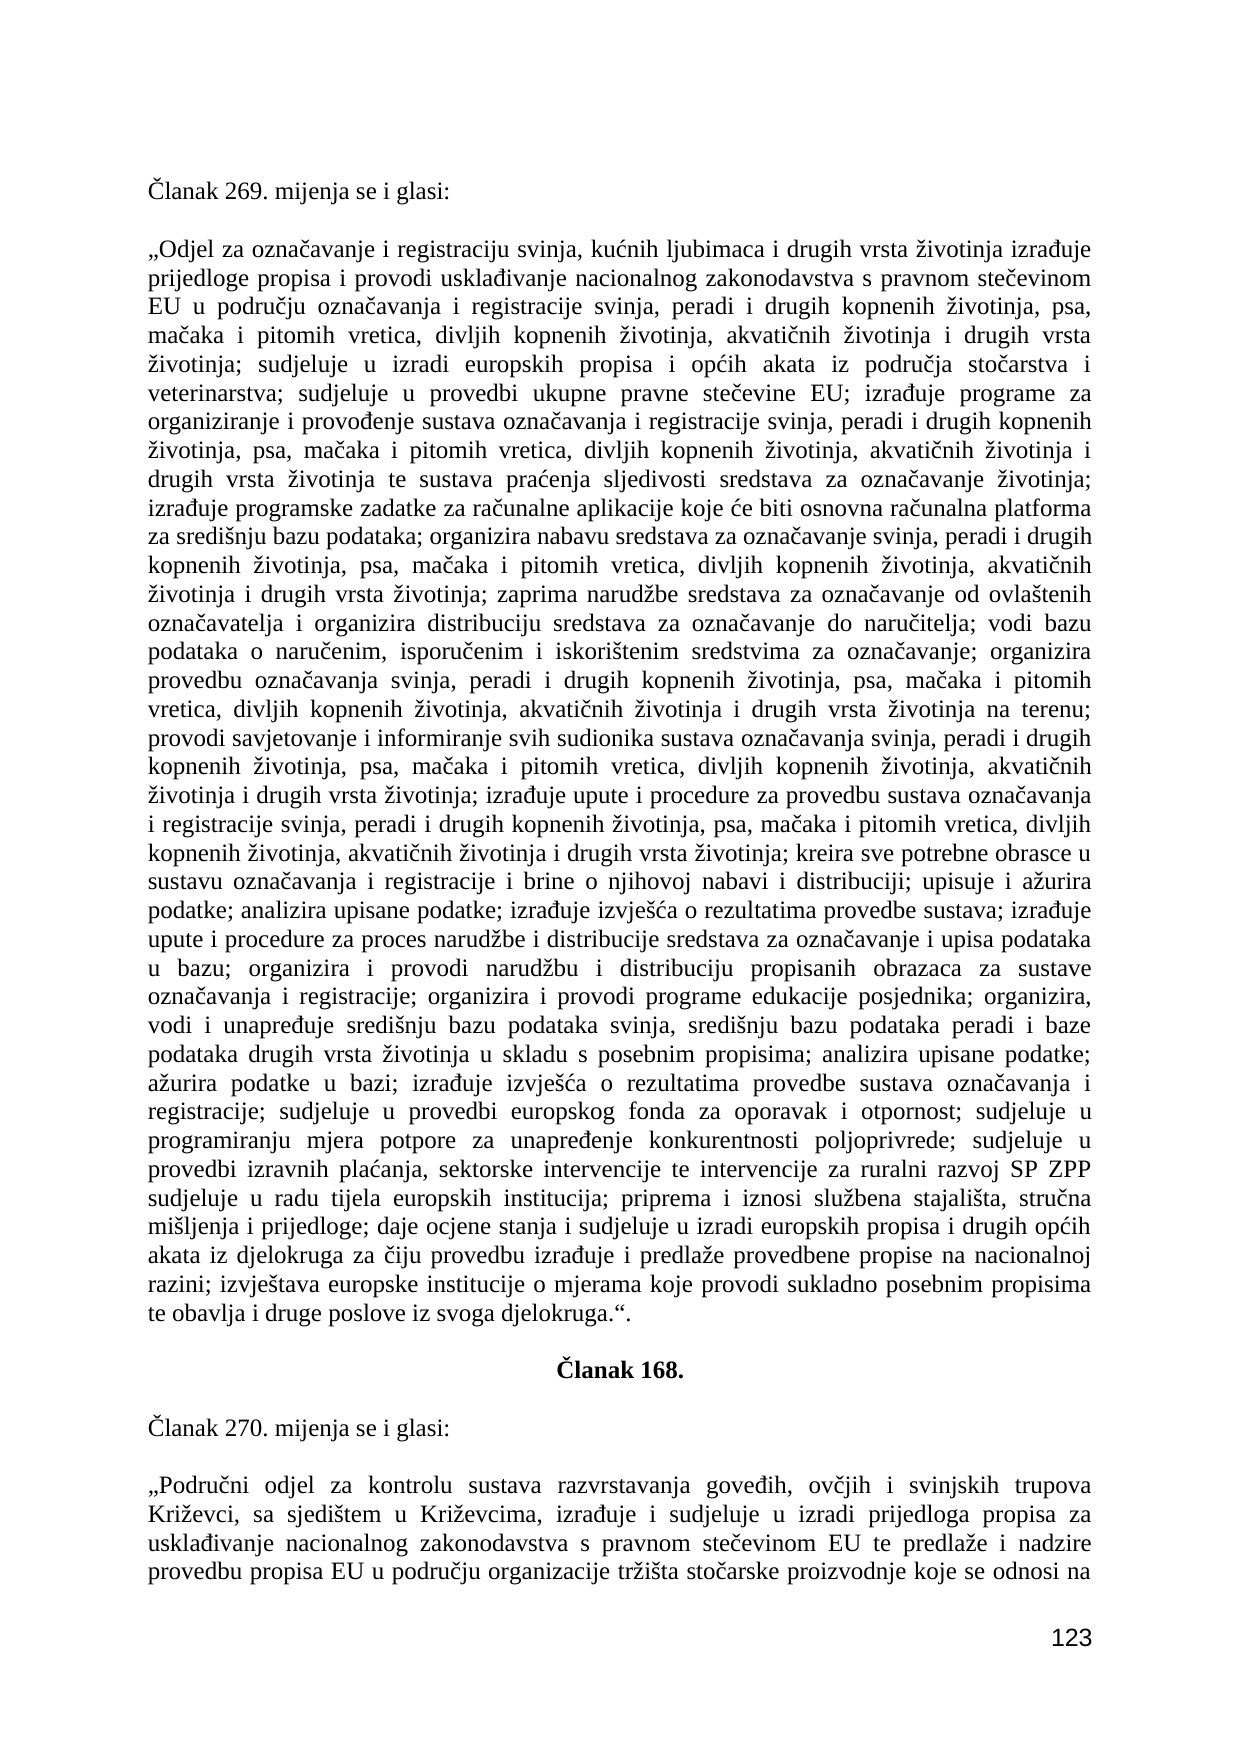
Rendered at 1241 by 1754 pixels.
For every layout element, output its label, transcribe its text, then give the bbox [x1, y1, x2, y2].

text Članak 270. mijenja se i glasi: [148, 1413, 1092, 1441]
text „Odjel za označavanje i registraciju svinja, kućnih ljubimaca i drugih vrsta životinja izrađuje prijedloge propisa i provodi usklađivanje nacionalnog zakonodavstva s pravnom stečevinom EU u području označavanja i registracije svinja, peradi i drugih kopnenih životinja, psa, mačaka i pitomih vretica, divljih kopnenih životinja, akvatičnih životinja i drugih vrsta životinja; sudjeluje u izradi europskih propisa i općih akata iz područja stočarstva i veterinarstva; sudjeluje u provedbi ukupne pravne stečevine EU; izrađuje programe za organiziranje i provođenje sustava označavanja i registracije svinja, peradi i drugih kopnenih životinja, psa, mačaka i pitomih vretica, divljih kopnenih životinja, akvatičnih životinja i drugih vrsta životinja te sustava praćenja sljedivosti sredstava za označavanje životinja; izrađuje programske zadatke za računalne aplikacije koje će biti osnovna računalna platforma za središnju bazu podataka; organizira nabavu sredstava za označavanje svinja, peradi i drugih kopnenih životinja, psa, mačaka i pitomih vretica, divljih kopnenih životinja, akvatičnih životinja i drugih vrsta životinja; zaprima narudžbe sredstava za označavanje od ovlaštenih označavatelja i organizira distribuciju sredstava za označavanje do naručitelja; vodi bazu podataka o naručenim, isporučenim i iskorištenim sredstvima za označavanje; organizira provedbu označavanja svinja, peradi i drugih kopnenih životinja, psa, mačaka i pitomih vretica, divljih kopnenih životinja, akvatičnih životinja i drugih vrsta životinja na terenu; provodi savjetovanje i informiranje svih sudionika sustava označavanja svinja, peradi i drugih kopnenih životinja, psa, mačaka i pitomih vretica, divljih kopnenih životinja, akvatičnih životinja i drugih vrsta životinja; izrađuje upute i procedure za provedbu sustava označavanja i registracije svinja, peradi i drugih kopnenih životinja, psa, mačaka i pitomih vretica, divljih kopnenih životinja, akvatičnih životinja i drugih vrsta životinja; kreira sve potrebne obrasce u sustavu označavanja i registracije i brine o njihovoj nabavi i distribuciji; upisuje i ažurira podatke; analizira upisane podatke; izrađuje izvješća o rezultatima provedbe sustava; izrađuje upute i procedure za proces narudžbe i distribucije sredstava za označavanje i upisa podataka u bazu; organizira i provodi narudžbu i distribuciju propisanih obrazaca za sustave označavanja i registracije; organizira i provodi programe edukacije posjednika; organizira, vodi i unapređuje središnju bazu podataka svinja, središnju bazu podataka peradi i baze podataka drugih vrsta životinja u skladu s posebnim propisima; analizira upisane podatke; ažurira podatke u bazi; izrađuje izvješća o rezultatima provedbe sustava označavanja i registracije; sudjeluje u provedbi europskog fonda za oporavak i otpornost; sudjeluje u programiranju mjera potpore za unapređenje konkurentnosti poljoprivrede; sudjeluje u provedbi izravnih plaćanja, sektorske intervencije te intervencije za ruralni razvoj SP ZPP sudjeluje u radu tijela europskih institucija; priprema i iznosi službena stajališta, stručna mišljenja i prijedloge; daje ocjene stanja i sudjeluje u izradi europskih propisa i drugih općih akata iz djelokruga za čiju provedbu izrađuje i predlaže provedbene propise na nacionalnoj razini; izvještava europske institucije o mjerama koje provodi sukladno posebnim propisima te obavlja i druge poslove iz svoga djelokruga.“. [148, 234, 1092, 1326]
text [148, 1470, 1092, 1585]
text Članak 168. [148, 1355, 1092, 1384]
text Članak 269. mijenja se i glasi: [148, 176, 1092, 205]
